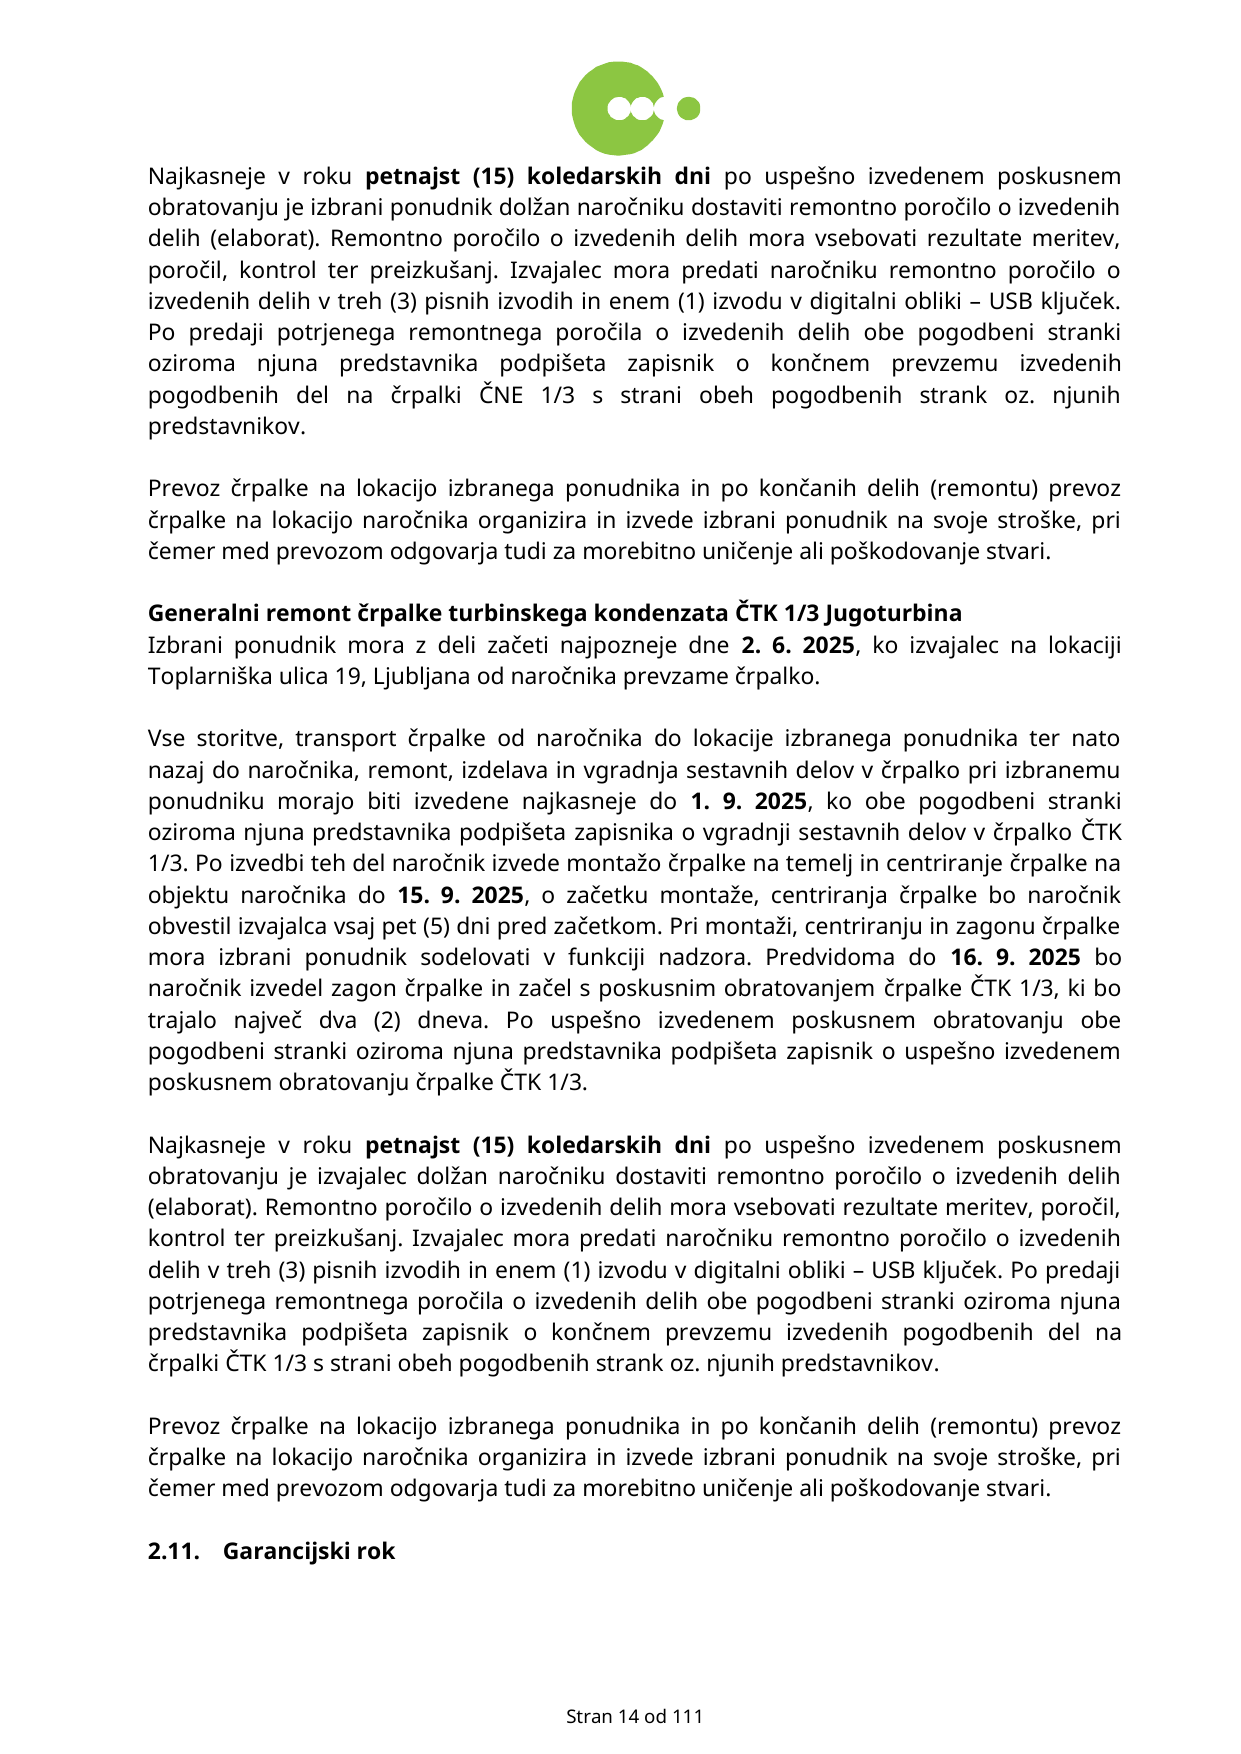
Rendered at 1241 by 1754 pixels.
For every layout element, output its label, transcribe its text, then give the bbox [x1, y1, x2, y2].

text Vse storitve, transport črpalke od naročnika do lokacije izbranega ponudnika ter nato nazaj do naročnika, remont, izdelava in vgradnja sestavnih delov v črpalko pri izbranemu ponudniku morajo biti izvedene najkasneje do 1. 9. 2025, ko obe pogodbeni stranki oziroma njuna predstavnika podpišeta zapisnika o vgradnji sestavnih delov v črpalko ČTK 1/3. Po izvedbi teh del naročnik izvede montažo črpalke na temelj in centriranje črpalke na objektu naročnika do 15. 9. 2025, o začetku montaže, centriranja črpalke bo naročnik obvestil izvajalca vsaj pet (5) dni pred začetkom. Pri montaži, centriranju in zagonu črpalke mora izbrani ponudnik sodelovati v funkciji nadzora. Predvidoma do 16. 9. 2025 bo naročnik izvedel zagon črpalke in začel s poskusnim obratovanjem črpalke ČTK 1/3, ki bo trajalo največ dva (2) dneva. Po uspešno izvedenem poskusnem obratovanju obe pogodbeni stranki oziroma njuna predstavnika podpišeta zapisnik o uspešno izvedenem poskusnem obratovanju črpalke ČTK 1/3. [148, 722, 1122, 1097]
text Generalni remont črpalke turbinskega kondenzata ČTK 1/3 Jugoturbina [148, 597, 1122, 629]
text Izbrani ponudnik mora z deli začeti najpozneje dne 2. 6. 2025, ko izvajalec na lokaciji Toplarniška ulica 19, Ljubljana od naročnika prevzame črpalko. [148, 629, 1122, 691]
text Najkasneje v roku petnajst (15) koledarskih dni po uspešno izvedenem poskusnem obratovanju je izvajalec dolžan naročniku dostaviti remontno poročilo o izvedenih delih (elaborat). Remontno poročilo o izvedenih delih mora vsebovati rezultate meritev, poročil, kontrol ter preizkušanj. Izvajalec mora predati naročniku remontno poročilo o izvedenih delih v treh (3) pisnih izvodih in enem (1) izvodu v digitalni obliki – USB ključek. Po predaji potrjenega remontnega poročila o izvedenih delih obe pogodbeni stranki oziroma njuna predstavnika podpišeta zapisnik o končnem prevzemu izvedenih pogodbenih del na črpalki ČTK 1/3 s strani obeh pogodbenih strank oz. njunih predstavnikov. [148, 1129, 1122, 1379]
text Prevoz črpalke na lokacijo izbranega ponudnika in po končanih delih (remontu) prevoz črpalke na lokacijo naročnika organizira in izvede izbrani ponudnik na svoje stroške, pri čemer med prevozom odgovarja tudi za morebitno uničenje ali poškodovanje stvari. [148, 1410, 1122, 1504]
text Prevoz črpalke na lokacijo izbranega ponudnika in po končanih delih (remontu) prevoz črpalke na lokacijo naročnika organizira in izvede izbrani ponudnik na svoje stroške, pri čemer med prevozom odgovarja tudi za morebitno uničenje ali poškodovanje stvari. [148, 472, 1122, 566]
text Najkasneje v roku petnajst (15) koledarskih dni po uspešno izvedenem poskusnem obratovanju je izbrani ponudnik dolžan naročniku dostaviti remontno poročilo o izvedenih delih (elaborat). Remontno poročilo o izvedenih delih mora vsebovati rezultate meritev, poročil, kontrol ter preizkušanj. Izvajalec mora predati naročniku remontno poročilo o izvedenih delih v treh (3) pisnih izvodih in enem (1) izvodu v digitalni obliki – USB ključek. Po predaji potrjenega remontnega poročila o izvedenih delih obe pogodbeni stranki oziroma njuna predstavnika podpišeta zapisnik o končnem prevzemu izvedenih pogodbenih del na črpalki ČNE 1/3 s strani obeh pogodbenih strank oz. njunih predstavnikov. [148, 160, 1122, 441]
list Garancijski rok [148, 1535, 1122, 1566]
